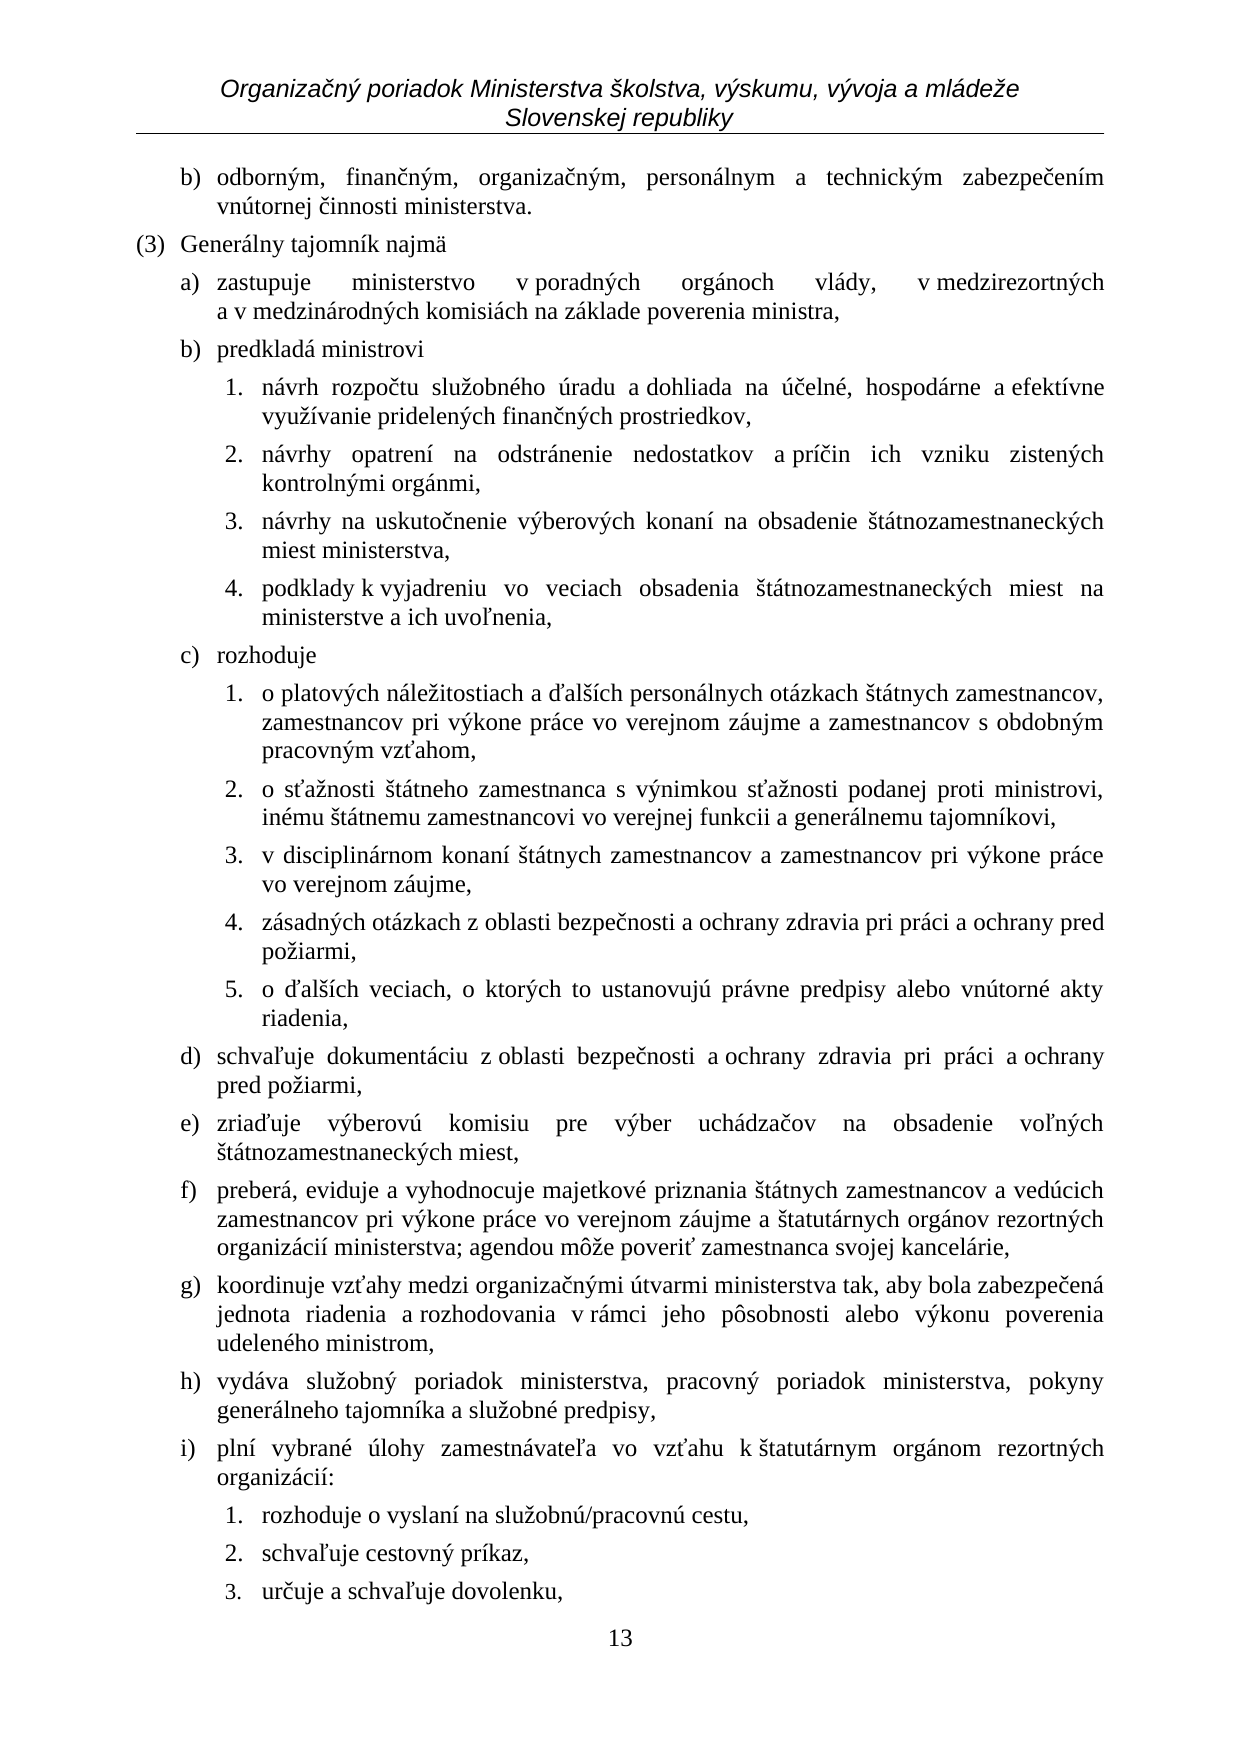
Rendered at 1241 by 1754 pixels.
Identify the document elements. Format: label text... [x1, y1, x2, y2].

list návrhy opatrení na odstránenie nedostatkov a príčin ich vzniku zistených kontrolnými orgánmi, [224, 439, 1104, 497]
list zastupuje ministerstvo v poradných orgánoch vlády, v medzirezortných a v medzinárodných komisiách na základe poverenia ministra, [180, 267, 1104, 325]
list určuje a schvaľuje dovolenku, [224, 1576, 1104, 1605]
list zriaďuje výberovú komisiu pre výber uchádzačov na obsadenie voľných štátnozamestnaneckých miest, [180, 1108, 1104, 1166]
list schvaľuje cestovný príkaz, [224, 1538, 1104, 1567]
list predkladá ministrovi [180, 334, 1104, 363]
list rozhoduje [180, 640, 1104, 669]
list odborným, finančným, organizačným, personálnym a technickým zabezpečením vnútornej činnosti ministerstva. [180, 162, 1104, 220]
list plní vybrané úlohy zamestnávateľa vo vzťahu k štatutárnym orgánom rezortných organizácií: [180, 1433, 1104, 1491]
list návrh rozpočtu služobného úradu a dohliada na účelné, hospodárne a efektívne využívanie pridelených finančných prostriedkov, [224, 372, 1104, 430]
list koordinuje vzťahy medzi organizačnými útvarmi ministerstva tak, aby bola zabezpečená jednota riadenia a rozhodovania v rámci jeho pôsobnosti alebo výkonu poverenia udeleného ministrom, [180, 1271, 1104, 1357]
list rozhoduje o vyslaní na služobnú/pracovnú cestu, [224, 1500, 1104, 1529]
list o platových náležitostiach a ďalších personálnych otázkach štátnych zamestnancov, zamestnancov pri výkone práce vo verejnom záujme a zamestnancov s obdobným pracovným vzťahom, [224, 678, 1104, 764]
list Generálny tajomník najmä [136, 229, 1104, 258]
list zásadných otázkach z oblasti bezpečnosti a ochrany zdravia pri práci a ochrany pred požiarmi, [224, 907, 1104, 965]
list schvaľuje dokumentáciu z oblasti bezpečnosti a ochrany zdravia pri práci a ochrany pred požiarmi, [180, 1041, 1104, 1099]
list podklady k vyjadreniu vo veciach obsadenia štátnozamestnaneckých miest na ministerstve a ich uvoľnenia, [224, 573, 1104, 631]
list v disciplinárnom konaní štátnych zamestnancov a zamestnancov pri výkone práce vo verejnom záujme, [224, 841, 1104, 898]
list o ďalších veciach, o ktorých to ustanovujú právne predpisy alebo vnútorné akty riadenia, [224, 974, 1104, 1032]
list preberá, eviduje a vyhodnocuje majetkové priznania štátnych zamestnancov a vedúcich zamestnancov pri výkone práce vo verejnom záujme a štatutárnych orgánov rezortných organizácií ministerstva; agendou môže poveriť zamestnanca svojej kancelárie, [180, 1175, 1104, 1261]
list o sťažnosti štátneho zamestnanca s výnimkou sťažnosti podanej proti ministrovi, inému štátnemu zamestnancovi vo verejnej funkcii a generálnemu tajomníkovi, [224, 774, 1104, 831]
list návrhy na uskutočnenie výberových konaní na obsadenie štátnozamestnaneckých miest ministerstva, [224, 506, 1104, 564]
list vydáva služobný poriadok ministerstva, pracovný poriadok ministerstva, pokyny generálneho tajomníka a služobné predpisy, [180, 1366, 1104, 1424]
